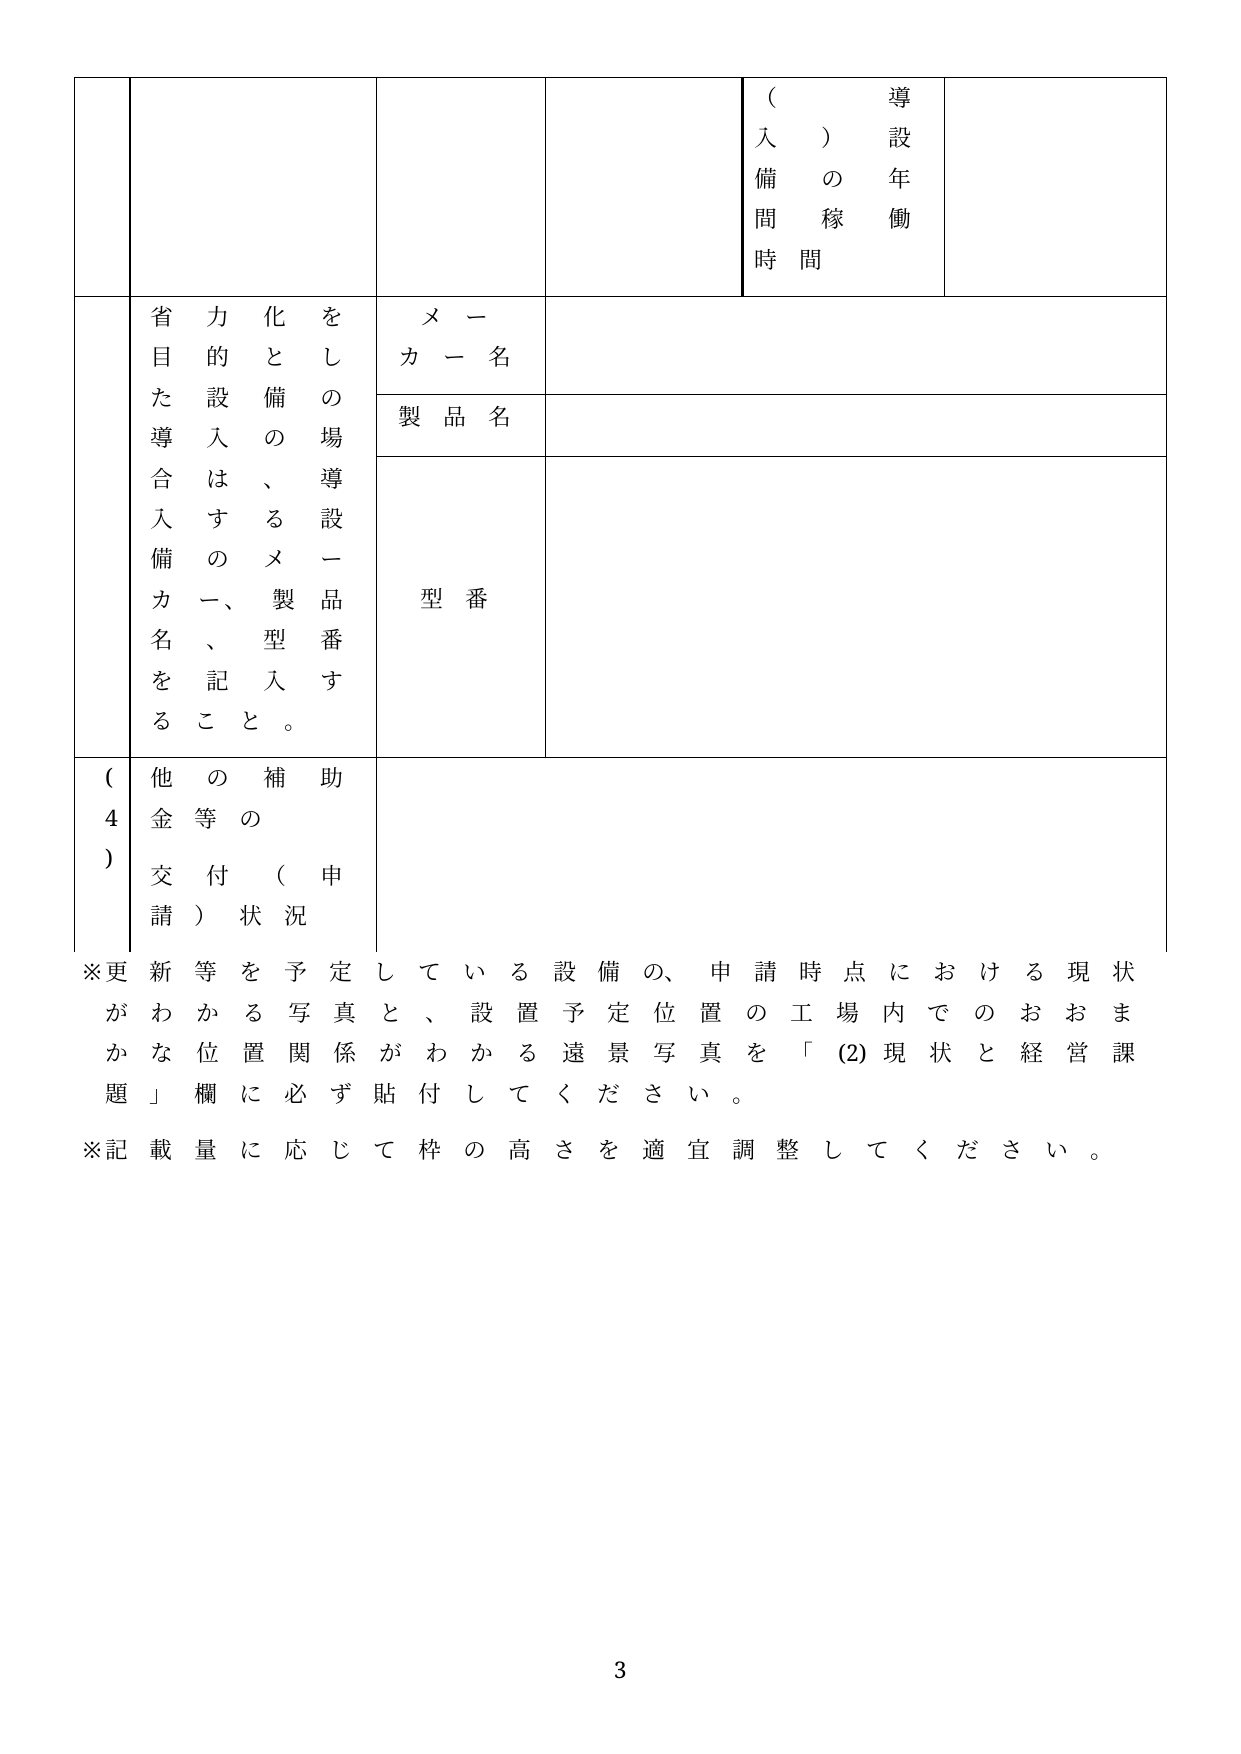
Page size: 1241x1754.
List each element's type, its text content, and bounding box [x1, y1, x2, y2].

text ※更新等を予定している設備の、申請時点における現状がわかる写真と、設置予定位置の工場内でのおおまかな位置関係がわかる遠景写真を「(2)現状と経営課題」欄に必ず貼付してください。 [83, 952, 1158, 1111]
table_cell [131, 78, 376, 296]
table_cell 他の補助金等の 交付（申請）状況 [131, 758, 376, 952]
table_cell 製品名 [377, 395, 545, 456]
table_cell [546, 457, 1166, 757]
table_cell [75, 297, 129, 757]
table_cell [546, 395, 1166, 456]
table_cell 省力化を目的とした設備の導入の場合は、導入する設備のメーカー、製品名、型番を記入すること。 [131, 297, 376, 757]
table_cell メーカー名 [377, 297, 545, 393]
table_cell 更新（導入）設備の年間稼働時間 [744, 78, 944, 296]
table_cell [546, 297, 1166, 393]
table_cell (4) [75, 758, 129, 952]
table_cell [377, 758, 1166, 952]
text ※記載量に応じて枠の高さを適宜調整してください。 [83, 1130, 1158, 1168]
table_cell [945, 78, 1166, 296]
table_cell 型番 [377, 457, 545, 757]
